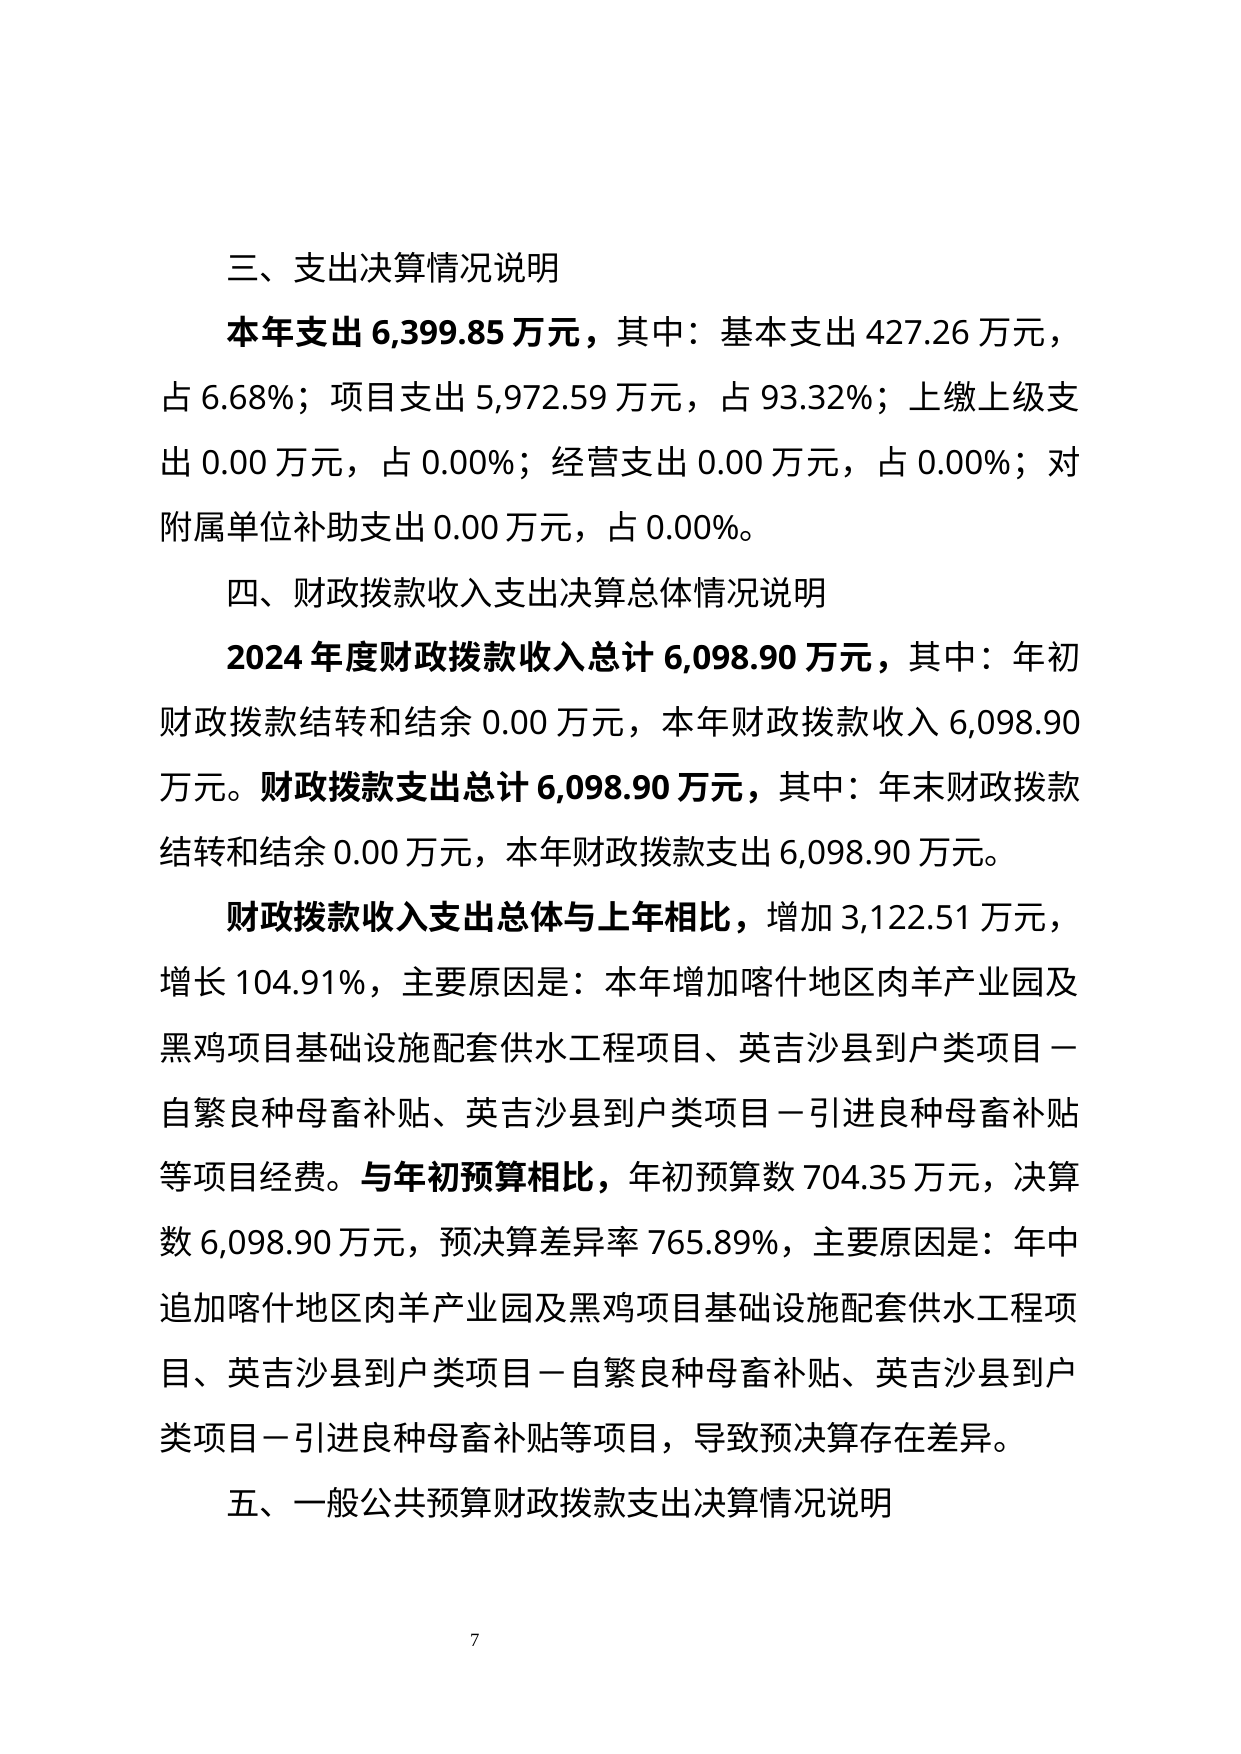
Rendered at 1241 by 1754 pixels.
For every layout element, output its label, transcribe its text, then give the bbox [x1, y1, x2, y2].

text 三、支出决算情况说明 [159, 233, 1081, 298]
text 2024年度财政拨款收入总计6,098.90万元，其中：年初财政拨款结转和结余0.00万元，本年财政拨款收入6,098.90万元。财政拨款支出总计6,098.90万元，其中：年末财政拨款结转和结余0.00万元，本年财政拨款支出6,098.90万元。 [159, 623, 1081, 883]
text 五、一般公共预算财政拨款支出决算情况说明 [159, 1468, 1081, 1533]
text 本年支出6,399.85万元，其中：基本支出427.26万元，占6.68%；项目支出5,972.59万元，占93.32%；上缴上级支出0.00万元，占0.00%；经营支出0.00万元，占0.00%；对附属单位补助支出0.00万元，占0.00%。 [159, 298, 1081, 558]
text 财政拨款收入支出总体与上年相比，增加3,122.51万元，增长104.91%，主要原因是：本年增加喀什地区肉羊产业园及黑鸡项目基础设施配套供水工程项目、英吉沙县到户类项目－自繁良种母畜补贴、英吉沙县到户类项目－引进良种母畜补贴等项目经费。与年初预算相比，年初预算数704.35万元，决算数6,098.90万元，预决算差异率765.89%，主要原因是：年中追加喀什地区肉羊产业园及黑鸡项目基础设施配套供水工程项目、英吉沙县到户类项目－自繁良种母畜补贴、英吉沙县到户类项目－引进良种母畜补贴等项目，导致预决算存在差异。 [159, 883, 1081, 1468]
text 四、财政拨款收入支出决算总体情况说明 [159, 558, 1081, 623]
